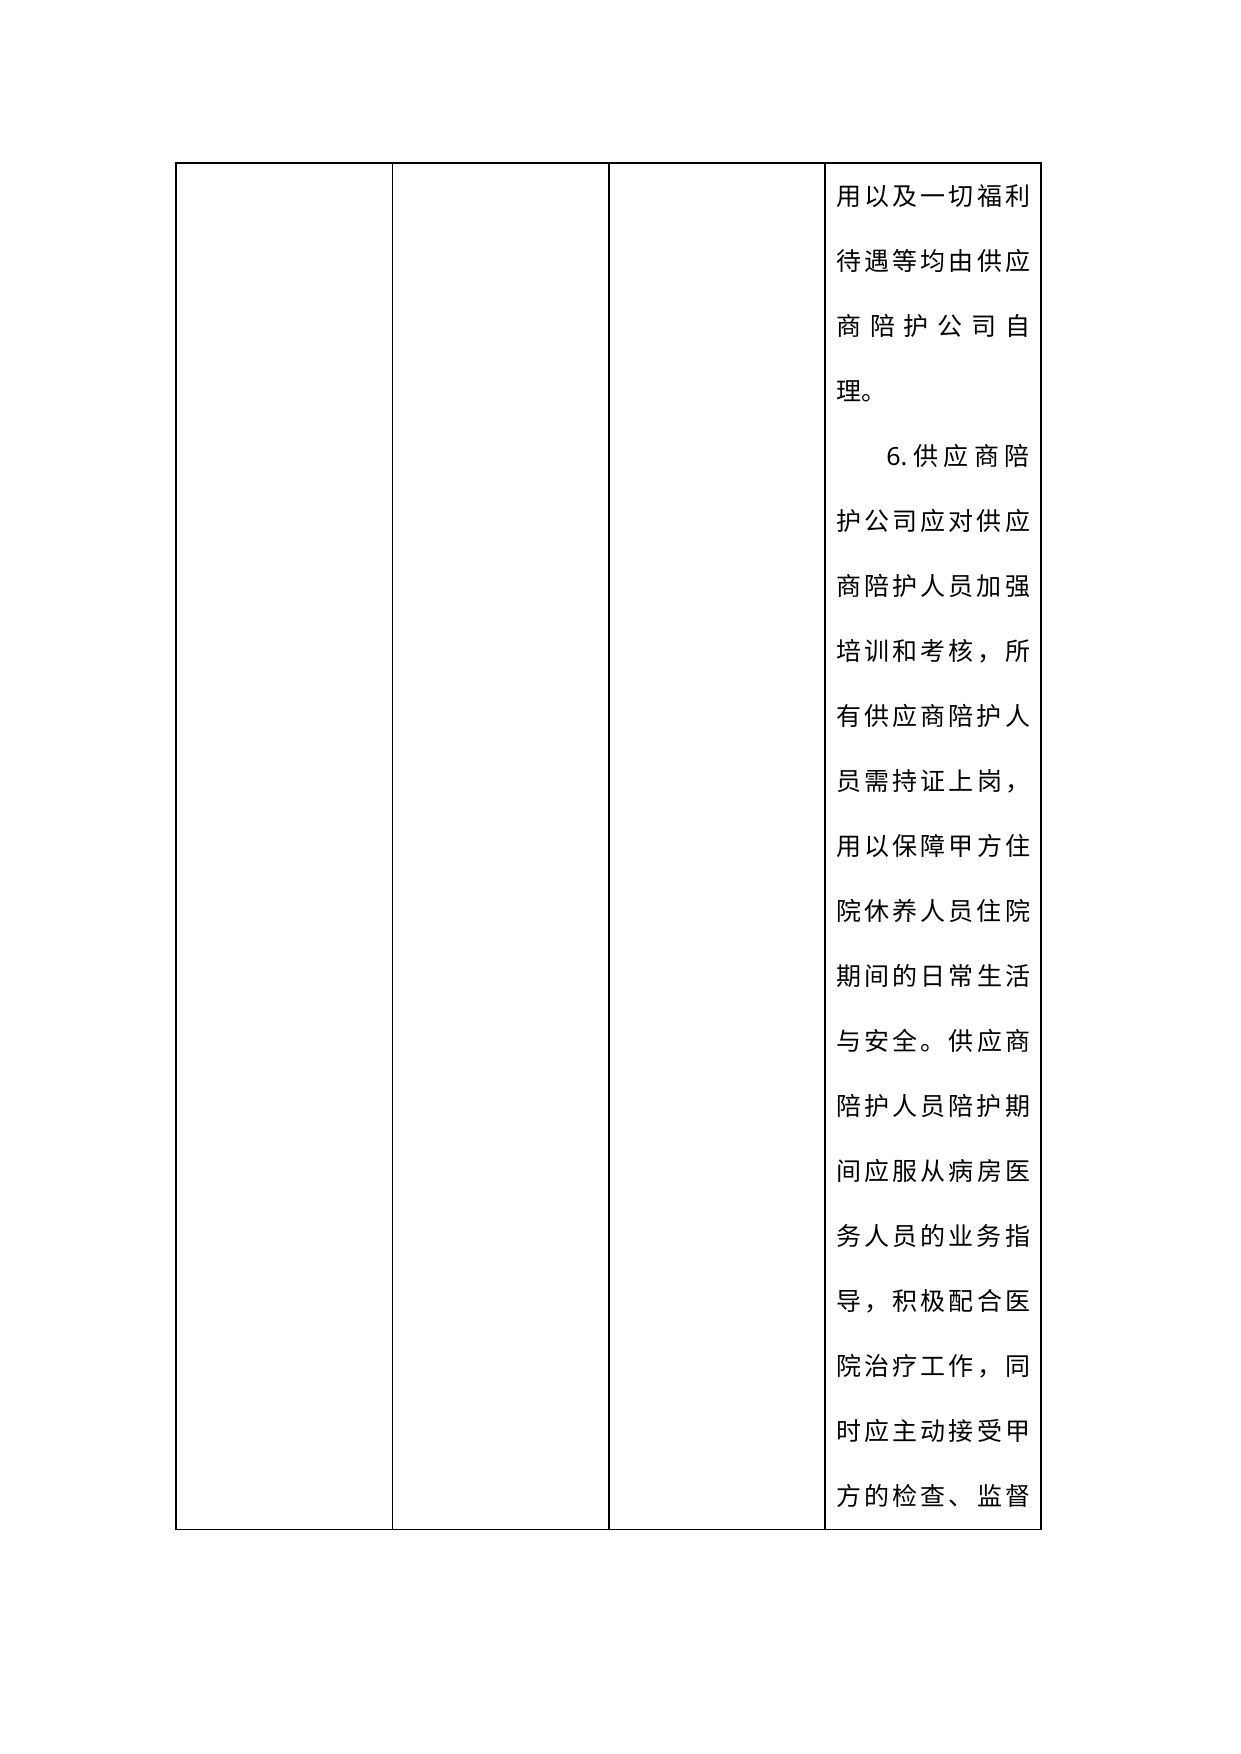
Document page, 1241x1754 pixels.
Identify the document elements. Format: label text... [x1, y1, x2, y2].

table_cell [177, 164, 392, 1528]
table_cell 1 [393, 164, 608, 1528]
table_cell [610, 164, 824, 1528]
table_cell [826, 164, 1040, 1528]
